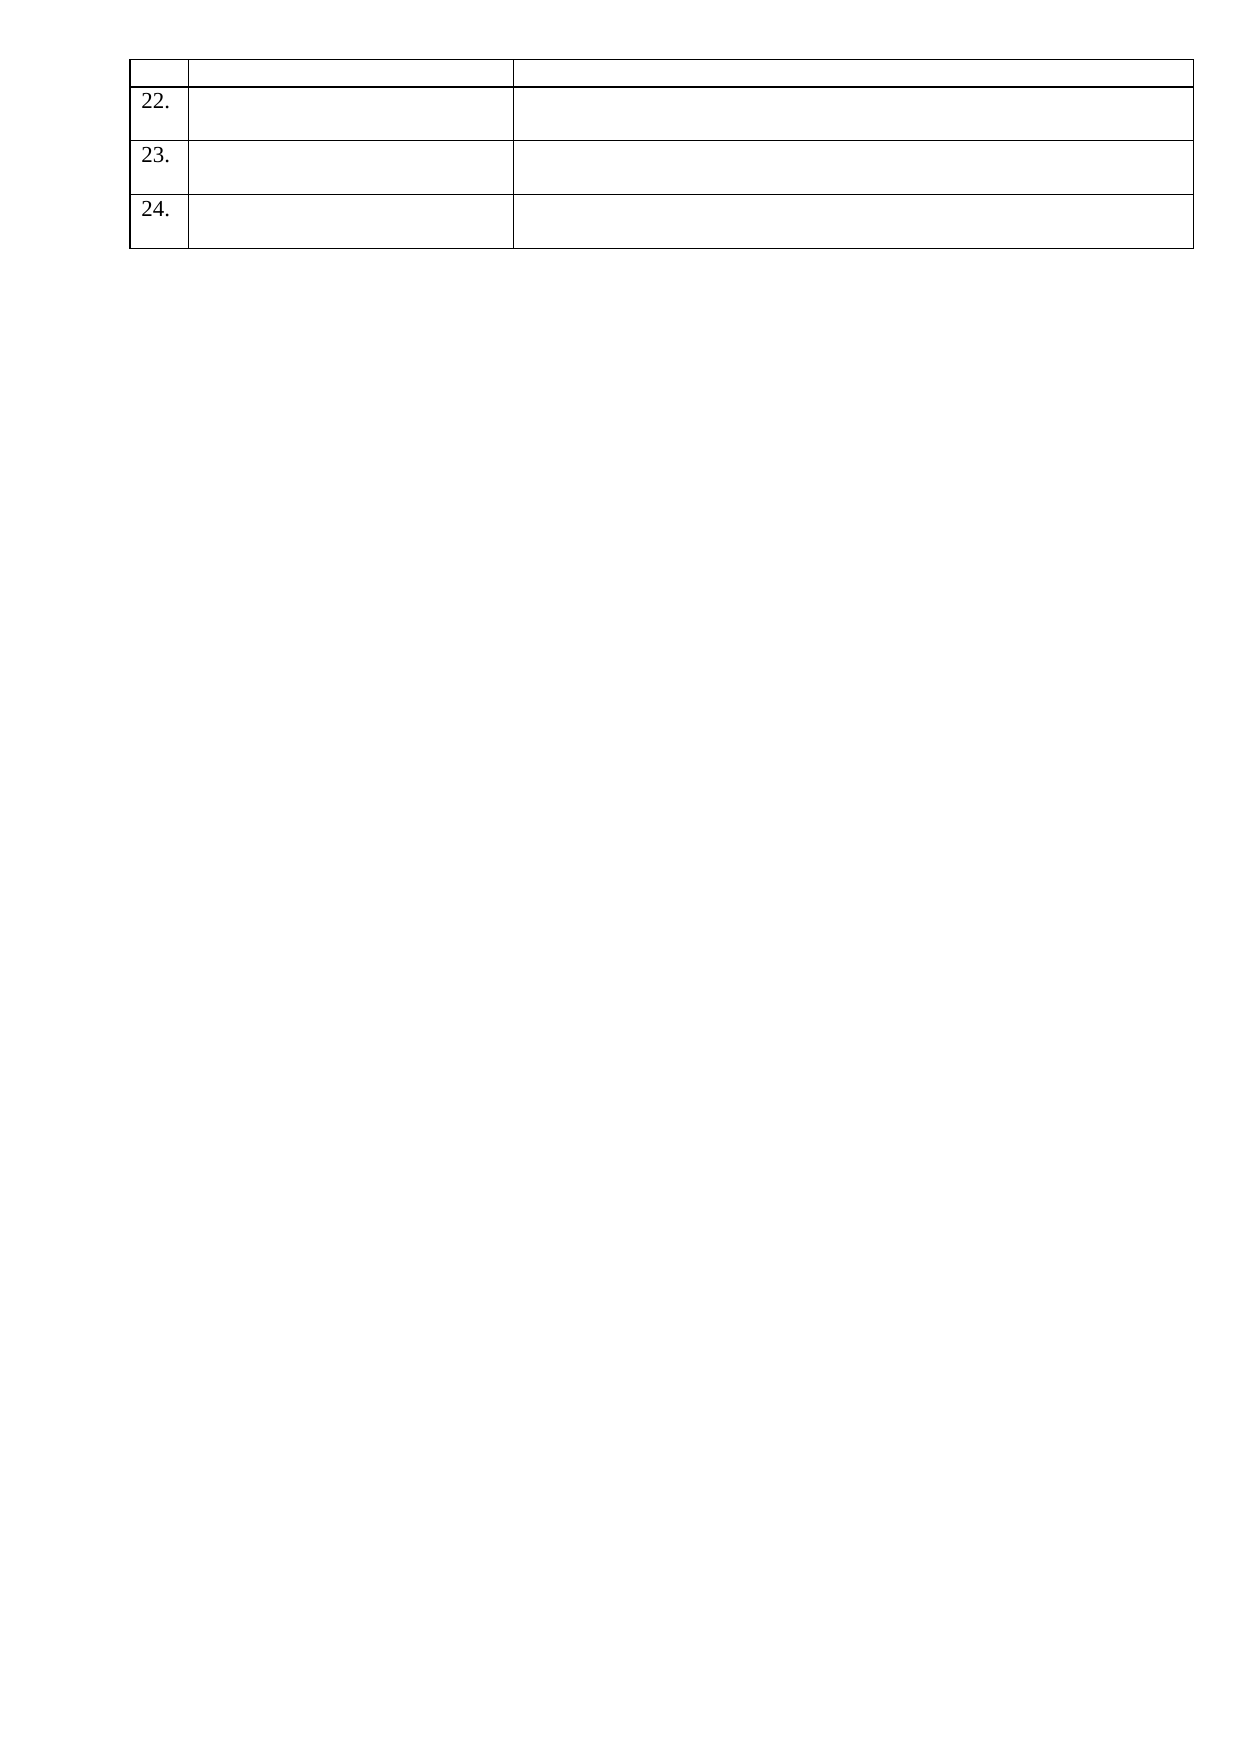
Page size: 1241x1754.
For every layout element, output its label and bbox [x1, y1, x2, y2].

table_cell [514, 141, 1193, 194]
table_cell [131, 141, 188, 194]
table_cell [189, 60, 513, 86]
table_cell [514, 60, 1193, 86]
table_cell [189, 141, 513, 194]
table_cell [514, 88, 1193, 140]
table_cell [189, 88, 513, 140]
table_cell [131, 88, 188, 140]
table_cell [131, 60, 188, 86]
table_cell [189, 195, 513, 248]
table_cell [131, 195, 188, 248]
table_cell [514, 195, 1193, 248]
